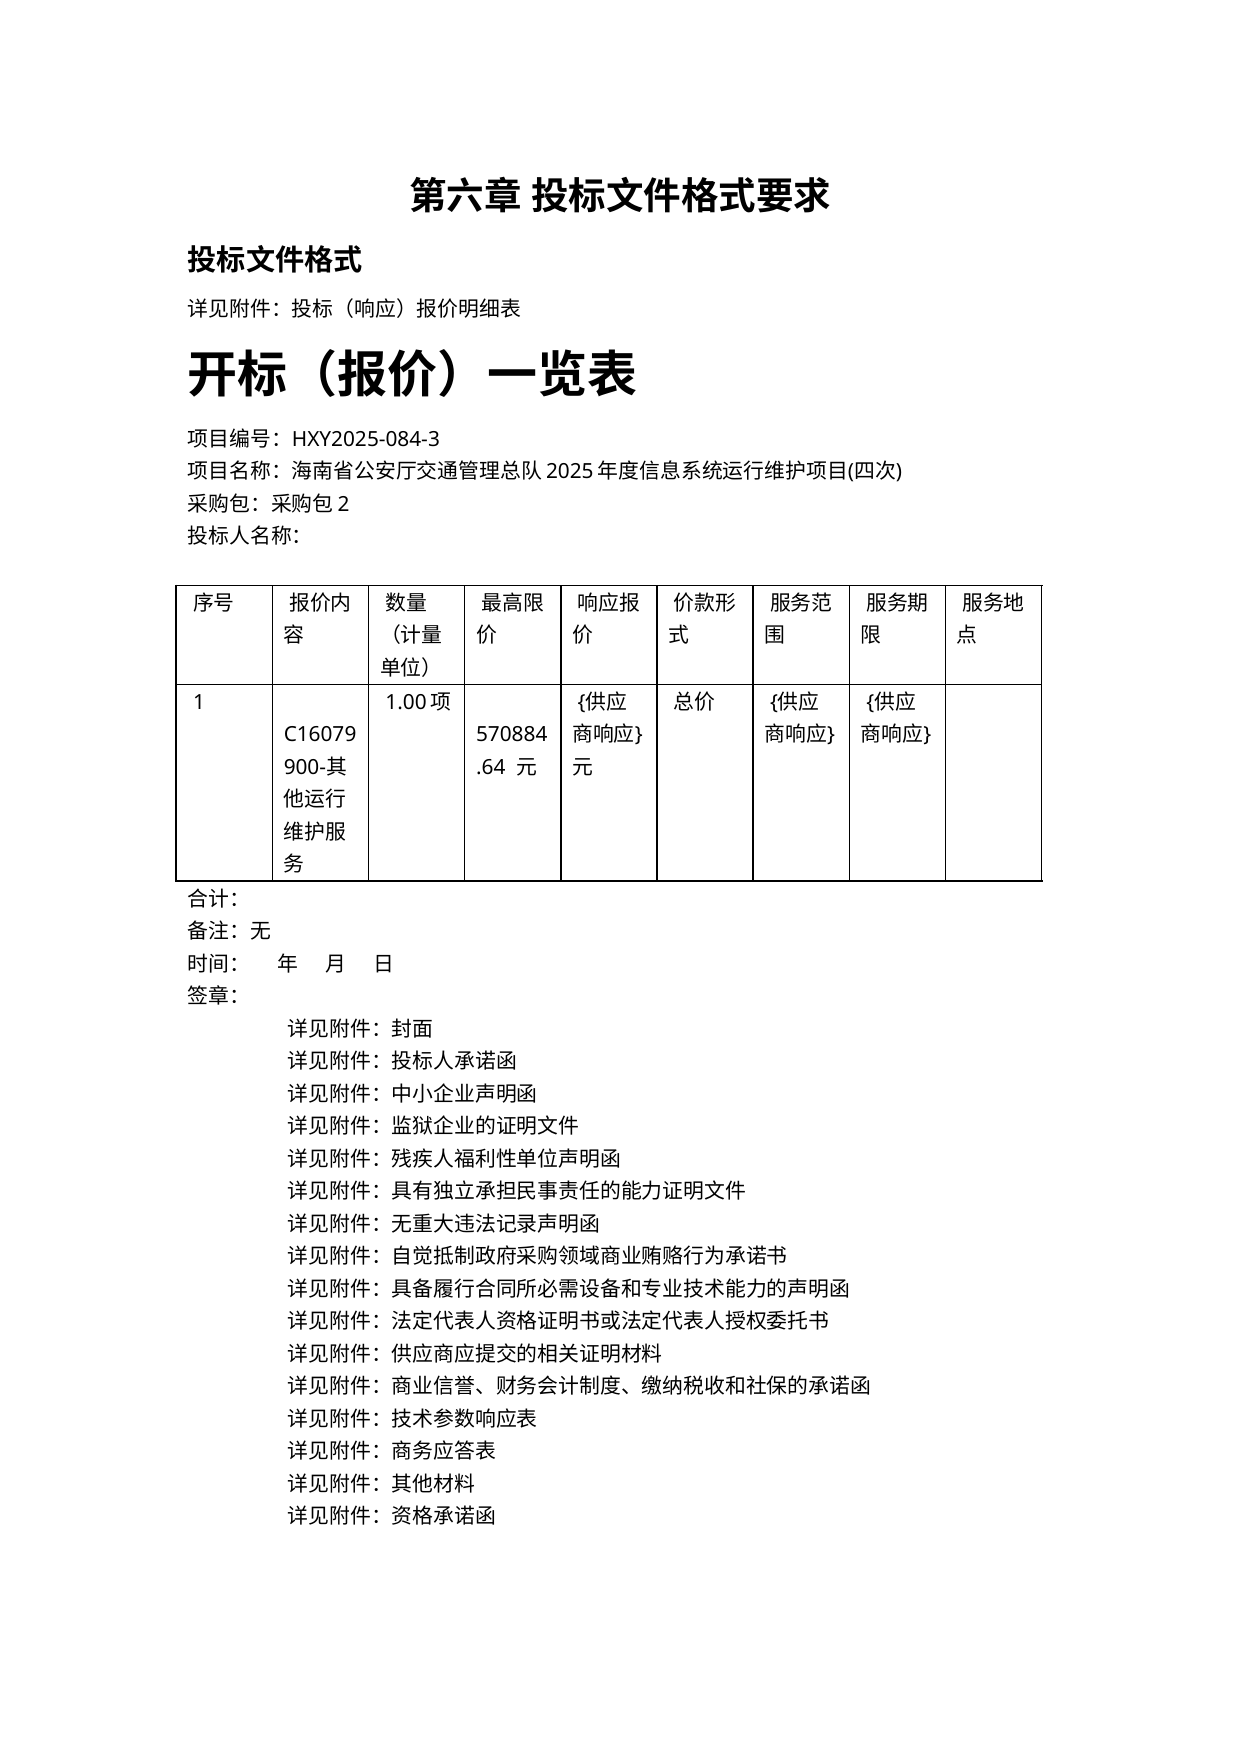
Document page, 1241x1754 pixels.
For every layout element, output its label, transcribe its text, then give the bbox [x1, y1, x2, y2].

text 详见附件：资格承诺函 [187, 1499, 1053, 1532]
text 详见附件：封面 [187, 1012, 1053, 1044]
table_header 最高限价 [465, 586, 560, 683]
text 投标人名称： [187, 519, 1053, 552]
text 详见附件：监狱企业的证明文件 [187, 1109, 1053, 1142]
text 时间： 年 月 日 [187, 947, 1053, 979]
text 详见附件：残疾人福利性单位声明函 [187, 1142, 1053, 1174]
table_cell 1 [177, 685, 272, 880]
text 详见附件：具备履行合同所必需设备和专业技术能力的声明函 [187, 1272, 1053, 1304]
table_cell 570884.64 元 [465, 685, 560, 880]
table_cell {供应商响应} [850, 685, 945, 880]
text 详见附件：其他材料 [187, 1467, 1053, 1499]
text 项目名称：海南省公安厅交通管理总队2025年度信息系统运行维护项目(四次) [187, 454, 1053, 487]
text 详见附件：投标人承诺函 [187, 1044, 1053, 1077]
text 签章： [187, 979, 1053, 1012]
text 详见附件：商业信誉、财务会计制度、缴纳税收和社保的承诺函 [187, 1369, 1053, 1402]
text 详见附件：无重大违法记录声明函 [187, 1207, 1053, 1239]
table_header 数量（计量单位） [369, 586, 464, 683]
text 项目编号：HXY2025-084-3 [187, 422, 1053, 454]
text 详见附件：中小企业声明函 [187, 1077, 1053, 1109]
table_cell 总价 [658, 685, 752, 880]
table_header 服务地点 [946, 586, 1041, 683]
table_header 价款形式 [658, 586, 752, 683]
table_cell C16079900-其他运行维护服务 [273, 685, 368, 880]
text 详见附件：法定代表人资格证明书或法定代表人授权委托书 [187, 1304, 1053, 1337]
table_header 响应报价 [562, 586, 656, 683]
text 详见附件：自觉抵制政府采购领域商业贿赂行为承诺书 [187, 1239, 1053, 1272]
table_cell {供应商响应} [754, 685, 849, 880]
text 详见附件：具有独立承担民事责任的能力证明文件 [187, 1174, 1053, 1207]
text 详见附件：供应商应提交的相关证明材料 [187, 1337, 1053, 1369]
table_cell 1.00项 [369, 685, 464, 880]
text 详见附件：技术参数响应表 [187, 1402, 1053, 1434]
table_header 序号 [177, 586, 272, 683]
table_cell {供应商响应} 元 [562, 685, 656, 880]
text 合计： [187, 882, 1053, 914]
table_header 报价内容 [273, 586, 368, 683]
table_header 服务范围 [754, 586, 849, 683]
text 投标文件格式 [187, 227, 1053, 292]
table_header 服务期限 [850, 586, 945, 683]
text 采购包：采购包2 [187, 487, 1053, 519]
text 第六章 投标文件格式要求 [187, 162, 1053, 227]
text 详见附件：投标（响应）报价明细表 [187, 292, 1053, 324]
text 详见附件：商务应答表 [187, 1434, 1053, 1467]
text 备注：无 [187, 914, 1053, 947]
text 开标（报价）一览表 [187, 324, 1053, 422]
table_cell [946, 685, 1041, 880]
